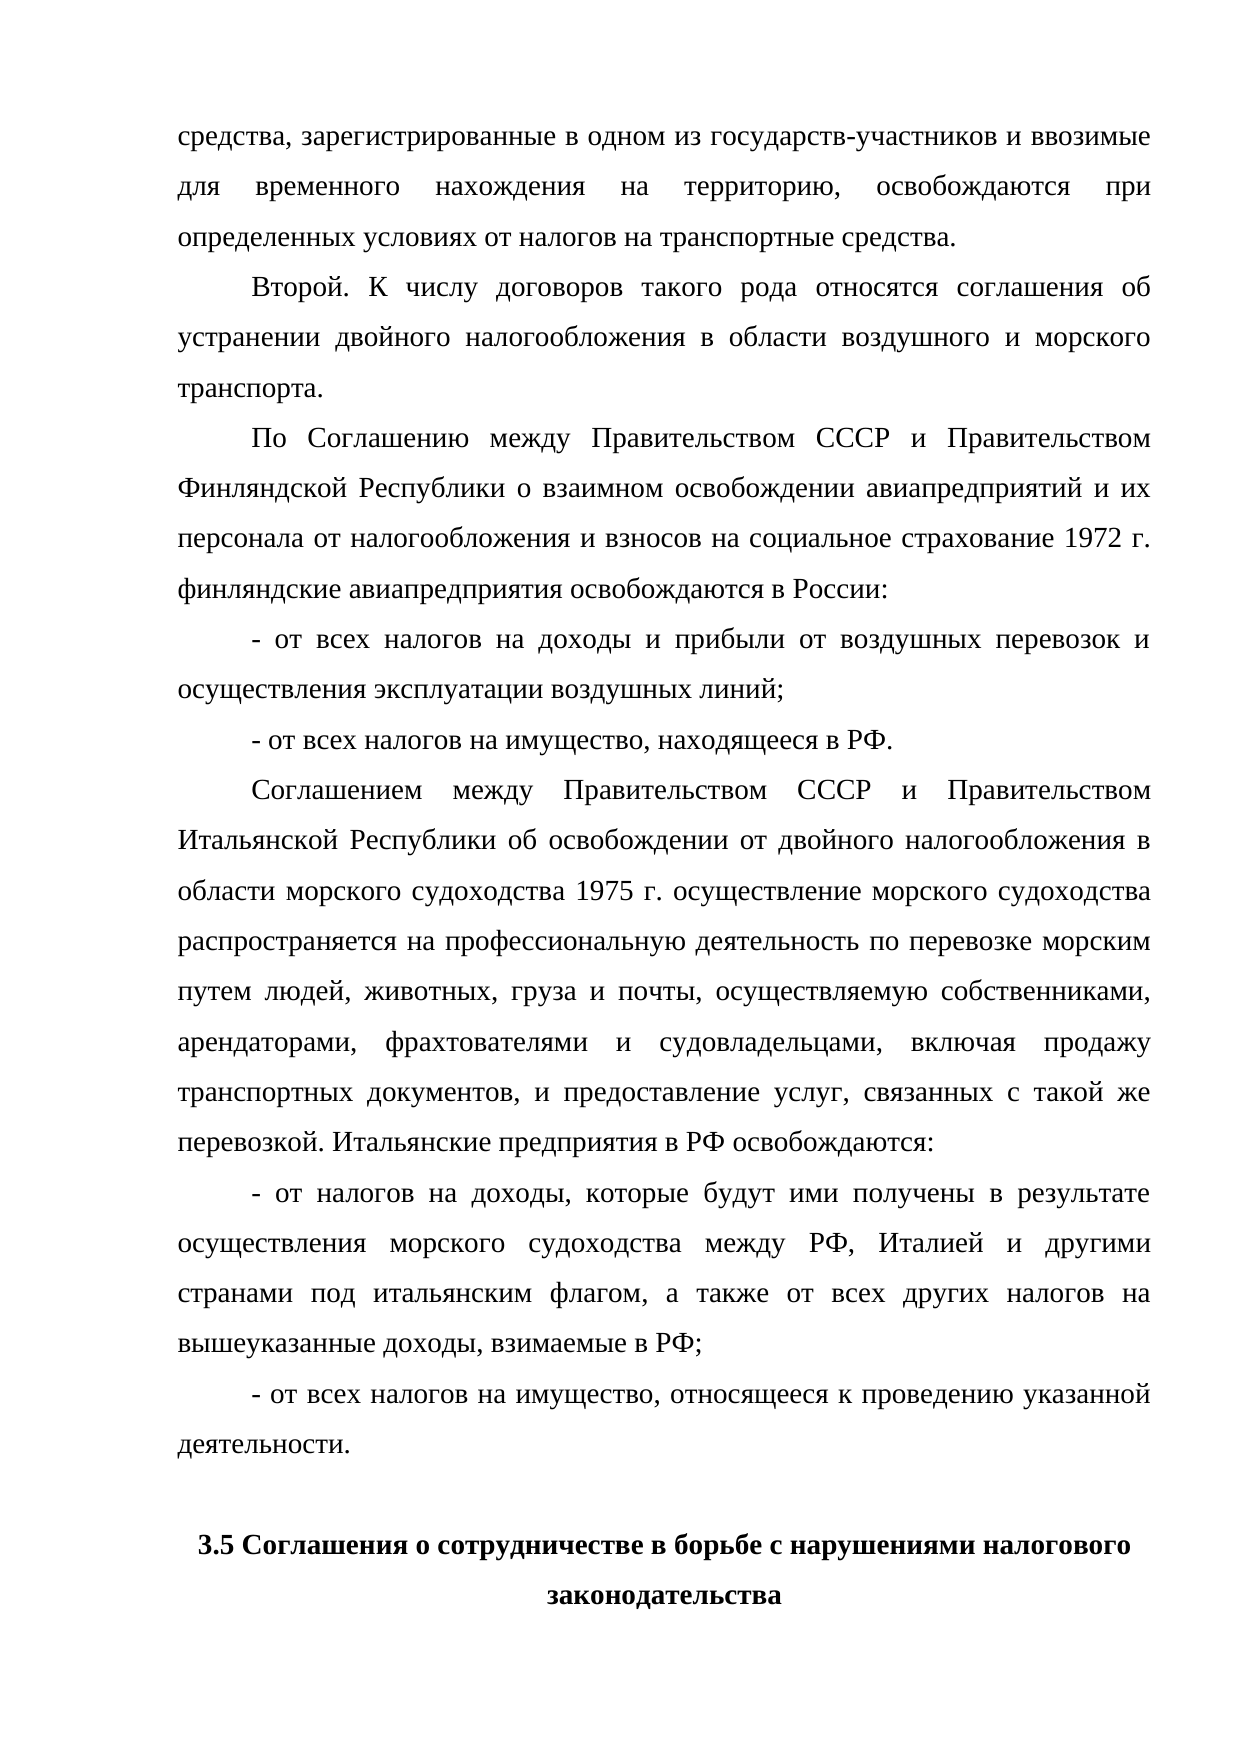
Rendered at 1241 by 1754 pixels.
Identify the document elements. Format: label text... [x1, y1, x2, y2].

text 3.5 Соглашения о сотрудничестве в борьбе с нарушениями налогового законодательства [177, 1527, 1152, 1611]
text - от всех налогов на доходы и прибыли от воздушных перевозок и осуществления эксплуатации воздушных линий; [177, 621, 1152, 705]
text - от всех налогов на имущество, относящееся к проведению указанной деятельности. [177, 1376, 1152, 1460]
text Второй. К числу договоров такого рода относятся соглашения об устранении двойного налогообложения в области воздушного и морского транспорта. [177, 269, 1152, 403]
text Соглашением между Правительством СССР и Правительством Итальянской Республики об освобождении от двойного налогообложения в области морского судоходства 1975 г. осуществление морского судоходства распространяется на профессиональную деятельность по перевозке морским путем людей, животных, груза и почты, осуществляемую собственниками, арендаторами, фрахтователями и судовладельцами, включая продажу транспортных документов, и предоставление услуг, связанных с такой же перевозкой. Итальянские предприятия в РФ освобождаются: [177, 772, 1152, 1158]
text - от налогов на доходы, которые будут ими получены в результате осуществления морского судоходства между РФ, Италией и другими странами под итальянским флагом, а также от всех других налогов на вышеуказанные доходы, взимаемые в РФ; [177, 1175, 1152, 1359]
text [177, 118, 1152, 252]
text - от всех налогов на имущество, находящееся в РФ. [177, 722, 1152, 755]
text По Соглашению между Правительством СССР и Правительством Финляндской Республики о взаимном освобождении авиапредприятий и их персонала от налогообложения и взносов на социальное страхование 1972 г. финляндские авиапредприятия освобождаются в России: [177, 420, 1152, 604]
